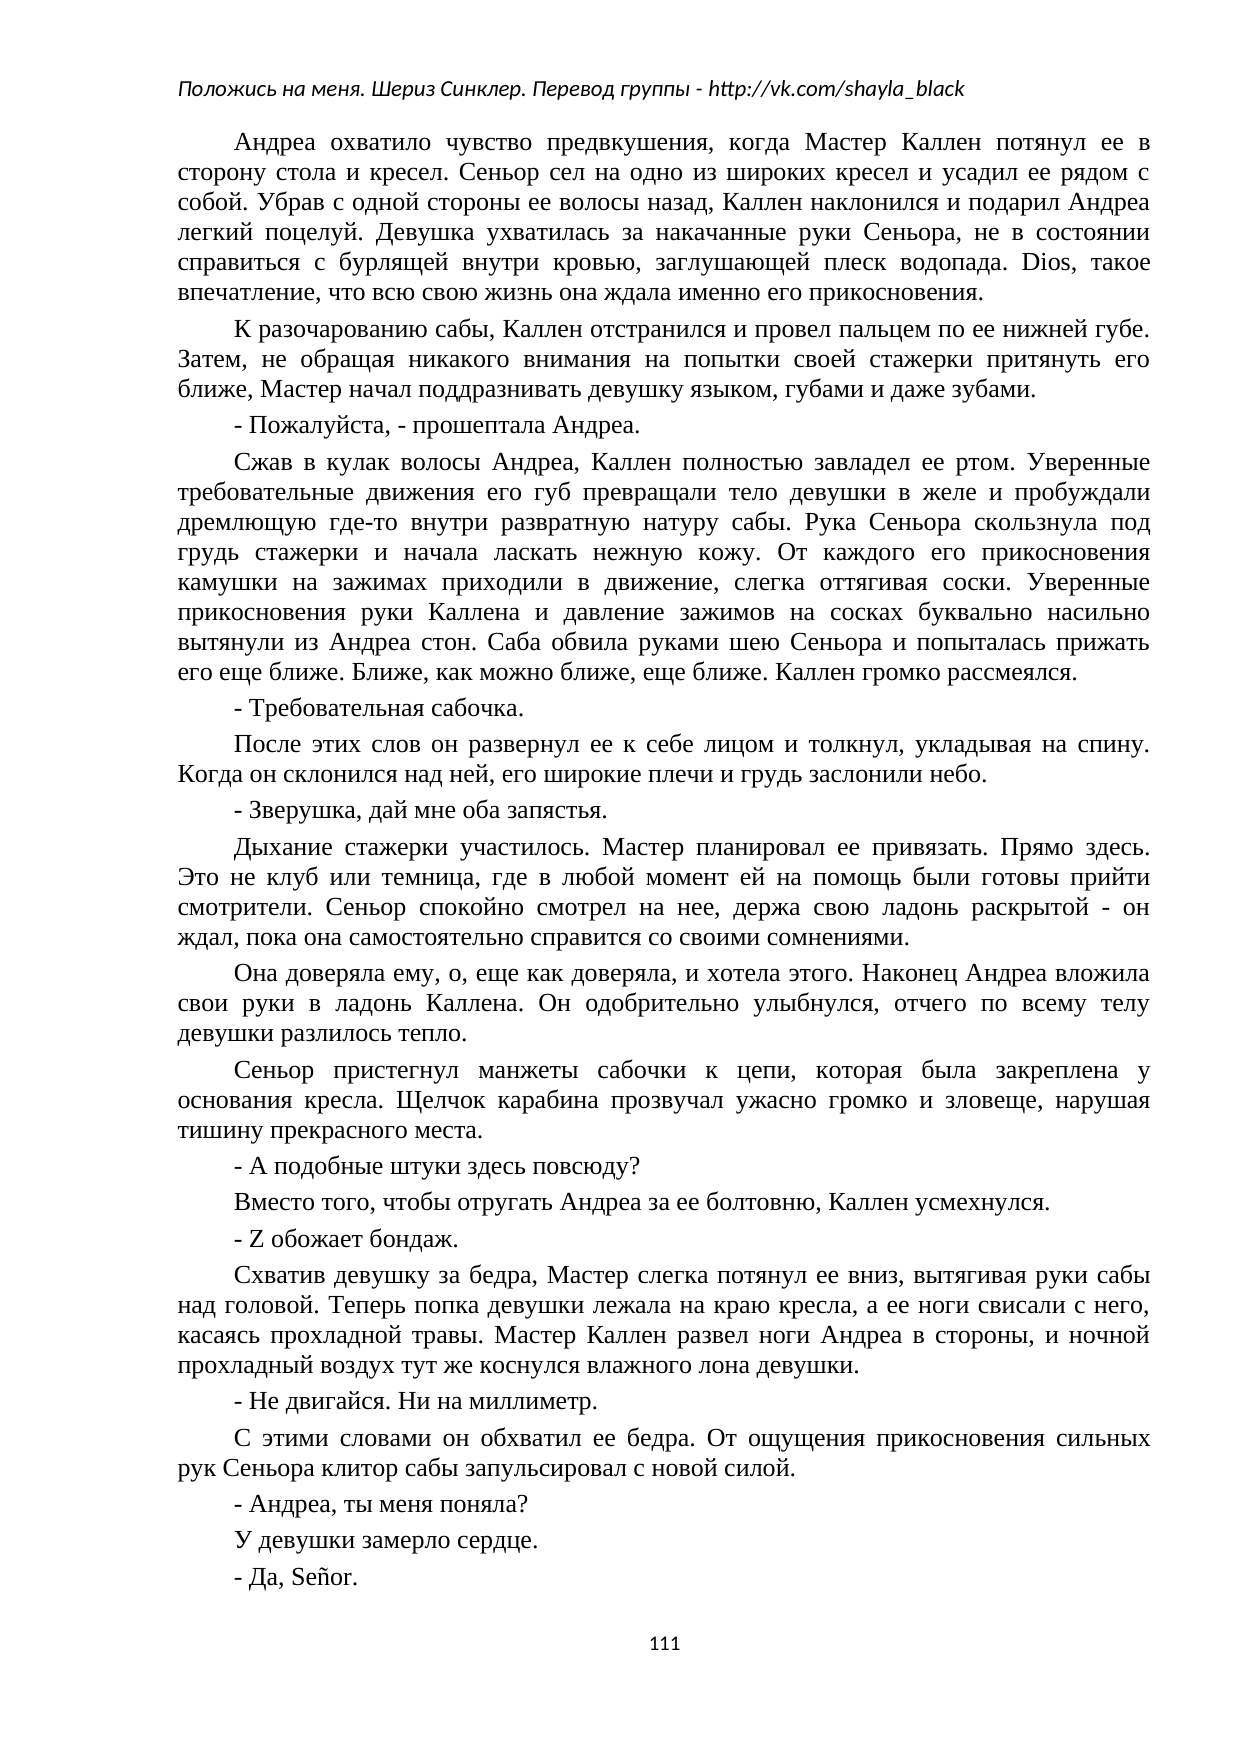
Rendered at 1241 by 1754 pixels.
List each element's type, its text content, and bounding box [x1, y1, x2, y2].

text К разочарованию сабы, Каллен отстранился и провел пальцем по ее нижней губе. Затем, не обращая никакого внимания на попытки своей стажерки притянуть его ближе, Мастер начал поддразнивать девушку языком, губами и даже зубами. [177, 313, 1152, 403]
text С этими словами он обхватил ее бедра. От ощущения прикосновения сильных рук Сеньора клитор сабы запульсировал с новой силой. [177, 1422, 1152, 1482]
text - Требовательная сабочка. [177, 692, 1152, 722]
text Схватив девушку за бедра, Мастер слегка потянул ее вниз, вытягивая руки сабы над головой. Теперь попка девушки лежала на краю кресла, а ее ноги свисали с него, касаясь прохладной травы. Мастер Каллен развел ноги Андреа в стороны, и ночной прохладный воздух тут же коснулся влажного лона девушки. [177, 1259, 1152, 1379]
text Сжав в кулак волосы Андреа, Каллен полностью завладел ее ртом. Уверенные требовательные движения его губ превращали тело девушки в желе и пробуждали дремлющую где-то внутри развратную натуру сабы. Рука Сеньора скользнула под грудь стажерки и начала ласкать нежную кожу. От каждого его прикосновения камушки на зажимах приходили в движение, слегка оттягивая соски. Уверенные прикосновения руки Каллена и давление зажимов на сосках буквально насильно вытянули из Андреа стон. Саба обвила руками шею Сеньора и попыталась прижать его еще ближе. Ближе, как можно ближе, еще ближе. Каллен громко рассмеялся. [177, 446, 1152, 686]
text - А подобные штуки здесь повсюду? [177, 1150, 1152, 1180]
text - Андреа, ты меня поняла? [177, 1488, 1152, 1518]
text Она доверяла ему, о, еще как доверяла, и хотела этого. Наконец Андреа вложила свои руки в ладонь Каллена. Он одобрительно улыбнулся, отчего по всему телу девушки разлилось тепло. [177, 957, 1152, 1047]
text После этих слов он развернул ее к себе лицом и толкнул, укладывая на спину. Когда он склонился над ней, его широкие плечи и грудь заслонили небо. [177, 728, 1152, 788]
text - Z обожает бондаж. [177, 1223, 1152, 1253]
text - Не двигайся. Ни на миллиметр. [177, 1385, 1152, 1415]
text - Зверушка, дай мне оба запястья. [177, 794, 1152, 824]
text - Да, Señor. [177, 1561, 1152, 1591]
text Андреа охватило чувство предвкушения, когда Мастер Каллен потянул ее в сторону стола и кресел. Сеньор сел на одно из широких кресел и усадил ее рядом с собой. Убрав с одной стороны ее волосы назад, Каллен наклонился и подарил Андреа легкий поцелуй. Девушка ухватилась за накачанные руки Сеньора, не в состоянии справиться с бурлящей внутри кровью, заглушающей плеск водопада. Dios, такое впечатление, что всю свою жизнь она ждала именно его прикосновения. [177, 126, 1152, 306]
text Сеньор пристегнул манжеты сабочки к цепи, которая была закреплена у основания кресла. Щелчок карабина прозвучал ужасно громко и зловеще, нарушая тишину прекрасного места. [177, 1054, 1152, 1144]
text Вместо того, чтобы отругать Андреа за ее болтовню, Каллен усмехнулся. [177, 1186, 1152, 1216]
text Дыхание стажерки участилось. Мастер планировал ее привязать. Прямо здесь. Это не клуб или темница, где в любой момент ей на помощь были готовы прийти смотрители. Сеньор спокойно смотрел на нее, держа свою ладонь раскрытой - он ждал, пока она самостоятельно справится со своими сомнениями. [177, 831, 1152, 951]
text У девушки замерло сердце. [177, 1524, 1152, 1554]
text - Пожалуйста, - прошептала Андреа. [177, 409, 1152, 439]
